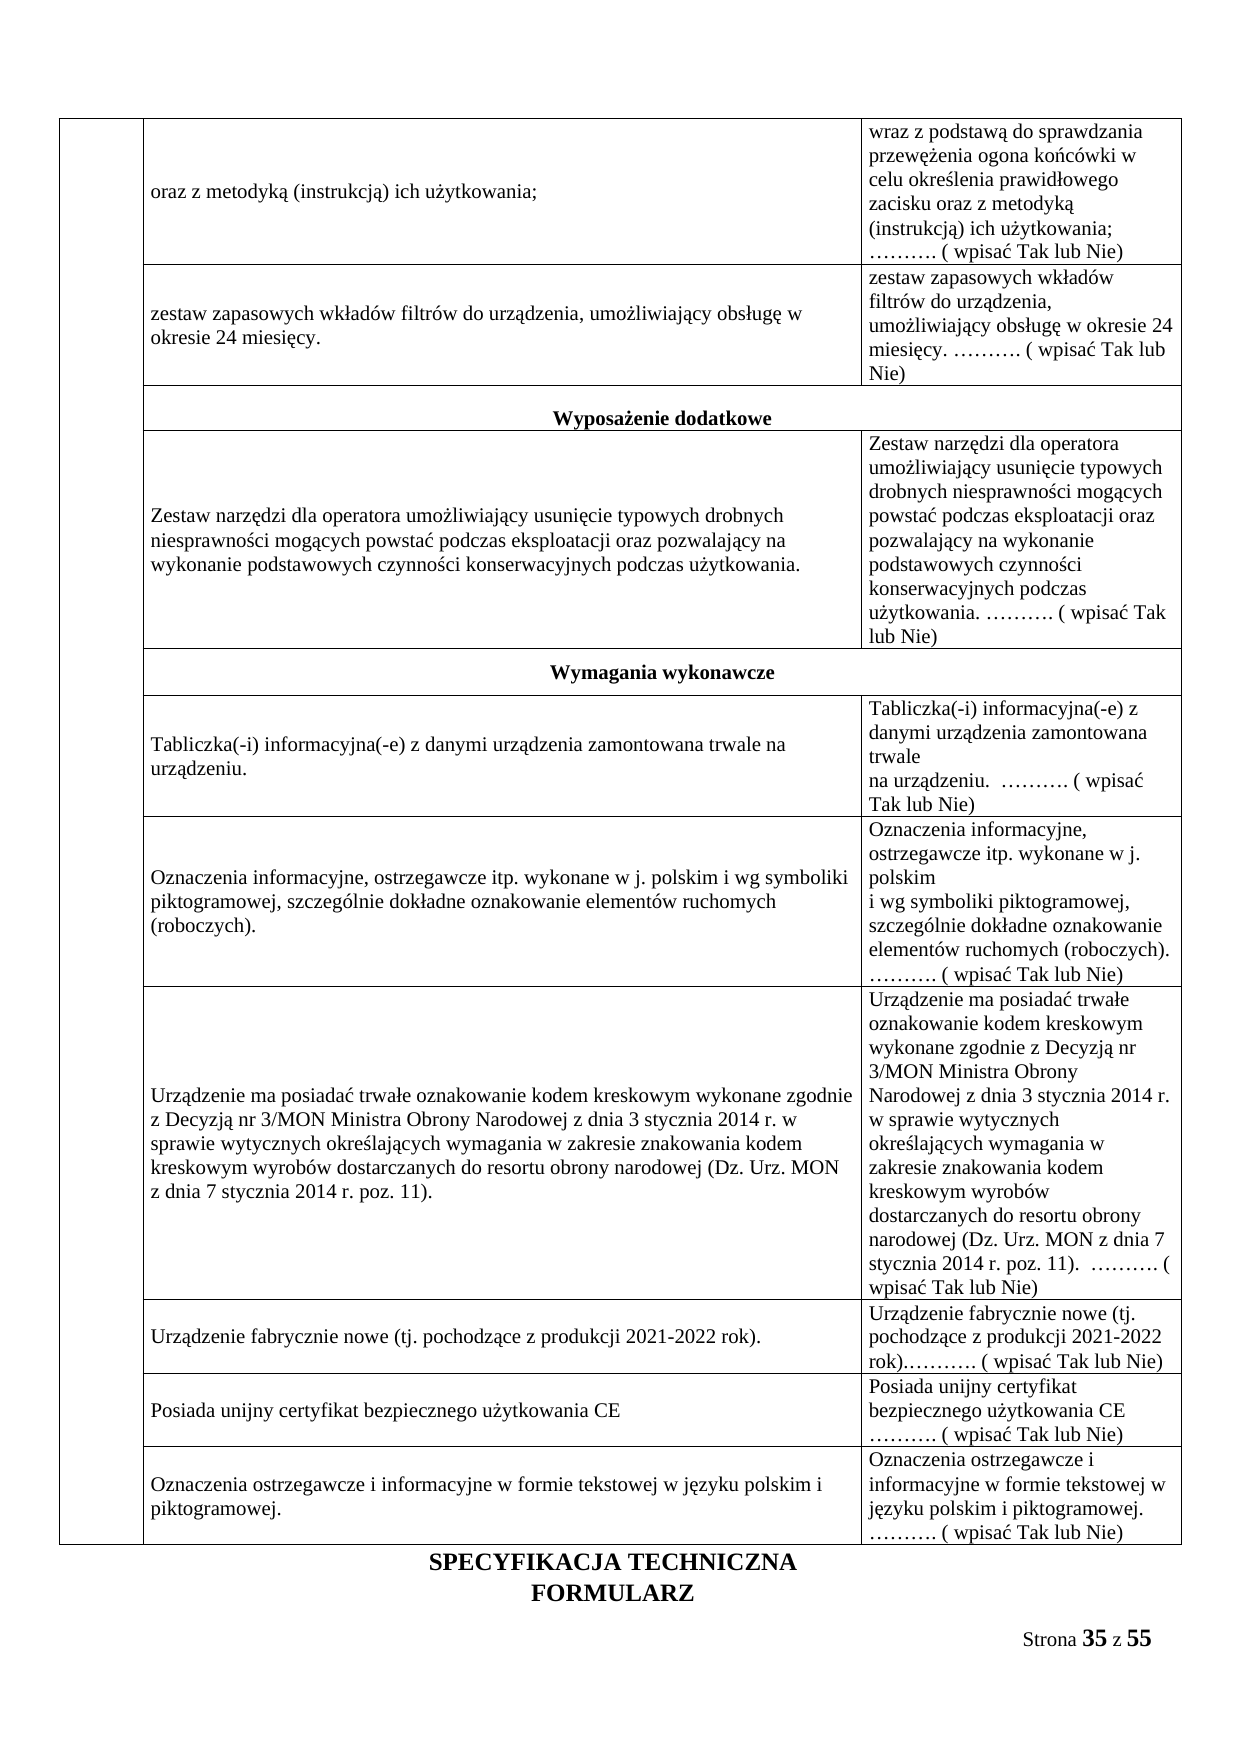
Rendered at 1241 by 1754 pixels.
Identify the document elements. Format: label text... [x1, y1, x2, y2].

table_cell Urządzenie fabrycznie nowe (tj. pochodzące z produkcji 2021-2022 rok). [144, 1300, 861, 1373]
table_cell Oznaczenia ostrzegawcze i informacyjne w formie tekstowej w języku polskim i piktogramowej. [144, 1447, 861, 1544]
table_cell Wyposażenie dodatkowe [144, 386, 1181, 430]
table_cell Tabliczka(-i) informacyjna(-e) z danymi urządzenia zamontowana trwale na urządzeniu. [144, 696, 861, 816]
table_cell Oznaczenia informacyjne, ostrzegawcze itp. wykonane w j. polskim i wg symboliki piktogramowej, szczególnie dokładne oznakowanie elementów ruchomych (roboczych). [144, 817, 861, 986]
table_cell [862, 119, 1181, 263]
table_cell Urządzenie ma posiadać trwałe oznakowanie kodem kreskowym wykonane zgodnie z Decyzją nr 3/MON Ministra Obrony Narodowej z dnia 3 stycznia 2014 r. w sprawie wytycznych określających wymagania w zakresie znakowania kodem kreskowym wyrobów dostarczanych do resortu obrony narodowej (Dz. Urz. MON z dnia 7 stycznia 2014 r. poz. 11). ………. ( wpisać Tak lub Nie) [862, 987, 1181, 1299]
table_cell zestaw zapasowych wkładów filtrów do urządzenia, umożliwiający obsługę w okresie 24 miesięcy. ………. ( wpisać Tak lub Nie) [862, 265, 1181, 385]
table_cell Oznaczenia ostrzegawcze i informacyjne w formie tekstowej w języku polskim i piktogramowej. ………. ( wpisać Tak lub Nie) [862, 1447, 1181, 1544]
table_cell Wymagania wykonawcze [144, 649, 1181, 695]
table_cell FORMULARZ [118, 1576, 1107, 1607]
table_cell Urządzenie fabrycznie nowe (tj. pochodzące z produkcji 2021-2022 rok).………. ( wpisać Tak lub Nie) [862, 1300, 1181, 1373]
table_cell Zestaw narzędzi dla operatora umożliwiający usunięcie typowych drobnych niesprawności mogących powstać podczas eksploatacji oraz pozwalający na wykonanie podstawowych czynności konserwacyjnych podczas użytkowania. ………. ( wpisać Tak lub Nie) [862, 431, 1181, 648]
table_cell SPECYFIKACJA TECHNICZNA [118, 1545, 1107, 1576]
table_cell Zestaw narzędzi dla operatora umożliwiający usunięcie typowych drobnych niesprawności mogących powstać podczas eksploatacji oraz pozwalający na wykonanie podstawowych czynności konserwacyjnych podczas użytkowania. [144, 431, 861, 648]
table_cell Posiada unijny certyfikat bezpiecznego użytkowania CE ………. ( wpisać Tak lub Nie) [862, 1374, 1181, 1446]
table_cell Tabliczka(-i) informacyjna(-e) z danymi urządzenia zamontowana trwale na urządzeniu. ………. ( wpisać Tak lub Nie) [862, 696, 1181, 816]
table_cell Oznaczenia informacyjne, ostrzegawcze itp. wykonane w j. polskim i wg symboliki piktogramowej, szczególnie dokładne oznakowanie elementów ruchomych (roboczych). ………. ( wpisać Tak lub Nie) [862, 817, 1181, 986]
table_cell zestaw zapasowych wkładów filtrów do urządzenia, umożliwiający obsługę w okresie 24 miesięcy. [144, 265, 861, 385]
table_cell Urządzenie ma posiadać trwałe oznakowanie kodem kreskowym wykonane zgodnie z Decyzją nr 3/MON Ministra Obrony Narodowej z dnia 3 stycznia 2014 r. w sprawie wytycznych określających wymagania w zakresie znakowania kodem kreskowym wyrobów dostarczanych do resortu obrony narodowej (Dz. Urz. MON z dnia 7 stycznia 2014 r. poz. 11). [144, 987, 861, 1299]
table_cell Posiada unijny certyfikat bezpiecznego użytkowania CE [144, 1374, 861, 1446]
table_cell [144, 119, 861, 263]
